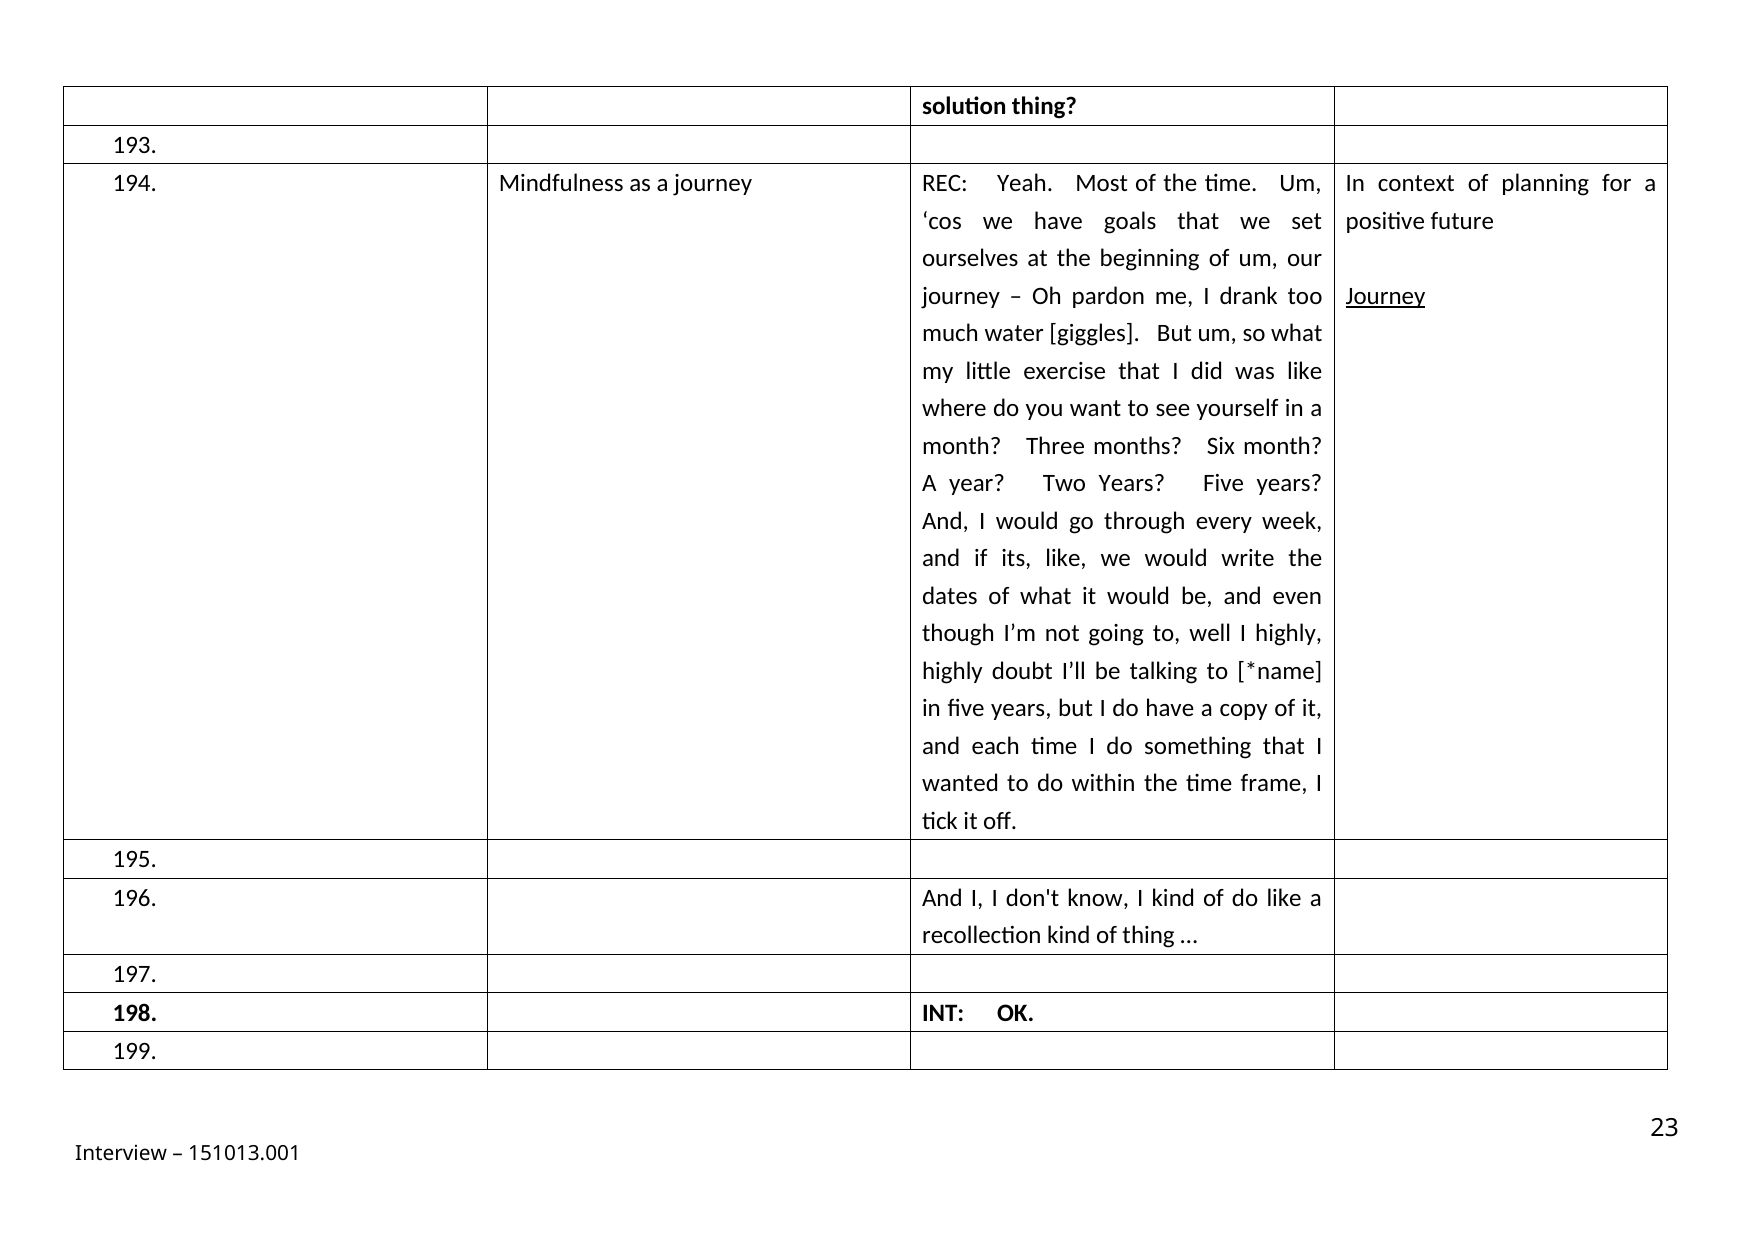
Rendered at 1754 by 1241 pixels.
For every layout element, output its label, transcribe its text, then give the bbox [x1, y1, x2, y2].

table_cell [1335, 879, 1667, 954]
table_cell [488, 126, 910, 163]
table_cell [911, 87, 1334, 124]
table_cell [1335, 87, 1667, 124]
table_cell [911, 1032, 1334, 1069]
table_cell [488, 1032, 910, 1069]
table_cell And I, I don't know, I kind of do like a recollection kind of thing … [911, 879, 1334, 954]
table_cell [64, 164, 487, 839]
table_cell [488, 840, 910, 878]
table_cell [64, 1032, 487, 1069]
table_cell [488, 879, 910, 954]
table_cell [64, 126, 487, 163]
table_cell [488, 955, 910, 992]
table_cell [64, 955, 487, 992]
table_cell INT: OK. [911, 993, 1334, 1031]
table_cell [1335, 955, 1667, 992]
table_cell [911, 126, 1334, 163]
table_cell [1335, 993, 1667, 1031]
table_cell [911, 955, 1334, 992]
table_cell REC: Yeah. Most of the time. Um, ‘cos we have goals that we set ourselves at the beginning of um, our journey – Oh pardon me, I drank too much water [giggles]. But um, so what my little exercise that I did was like where do you want to see yourself in a month? Three months? Six month? A year? Two Years? Five years? And, I would go through every week, and if its, like, we would write the dates of what it would be, and even though I’m not going to, well I highly, highly doubt I’ll be talking to [*name] in five years, but I do have a copy of it, and each time I do something that I wanted to do within the time frame, I tick it off. [911, 164, 1334, 839]
table_cell [488, 993, 910, 1031]
table_cell [64, 87, 487, 124]
table_cell Mindfulness as a journey [488, 164, 910, 839]
table_cell [488, 87, 910, 124]
table_cell [1335, 1032, 1667, 1069]
table_cell In context of planning for a positive future Journey [1335, 164, 1667, 839]
table_cell [64, 993, 487, 1031]
table_cell [64, 840, 487, 878]
table_cell [911, 840, 1334, 878]
table_cell [64, 879, 487, 954]
table_cell [1335, 126, 1667, 163]
table_cell [1335, 840, 1667, 878]
